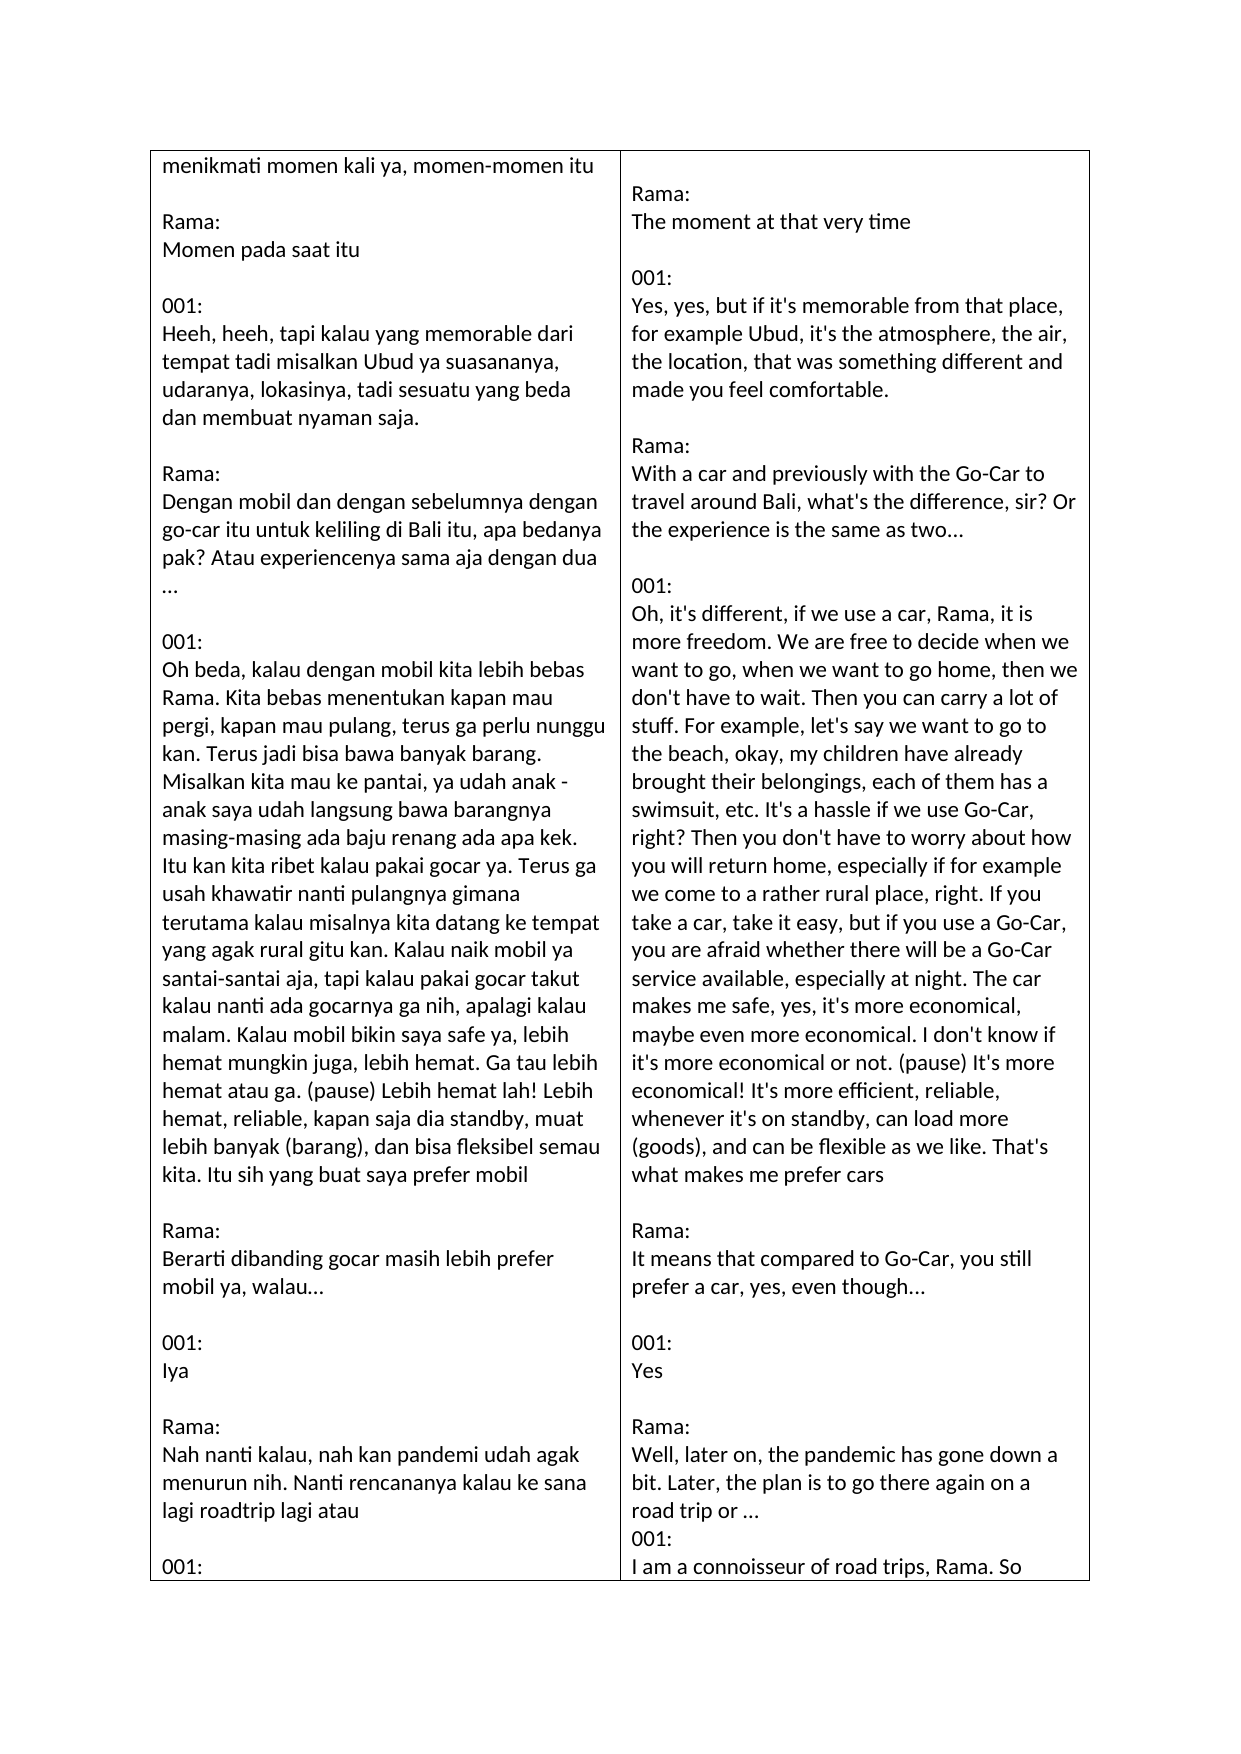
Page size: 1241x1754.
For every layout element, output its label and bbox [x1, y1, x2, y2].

table_header [151, 151, 620, 1580]
table_header [621, 151, 1089, 1580]
